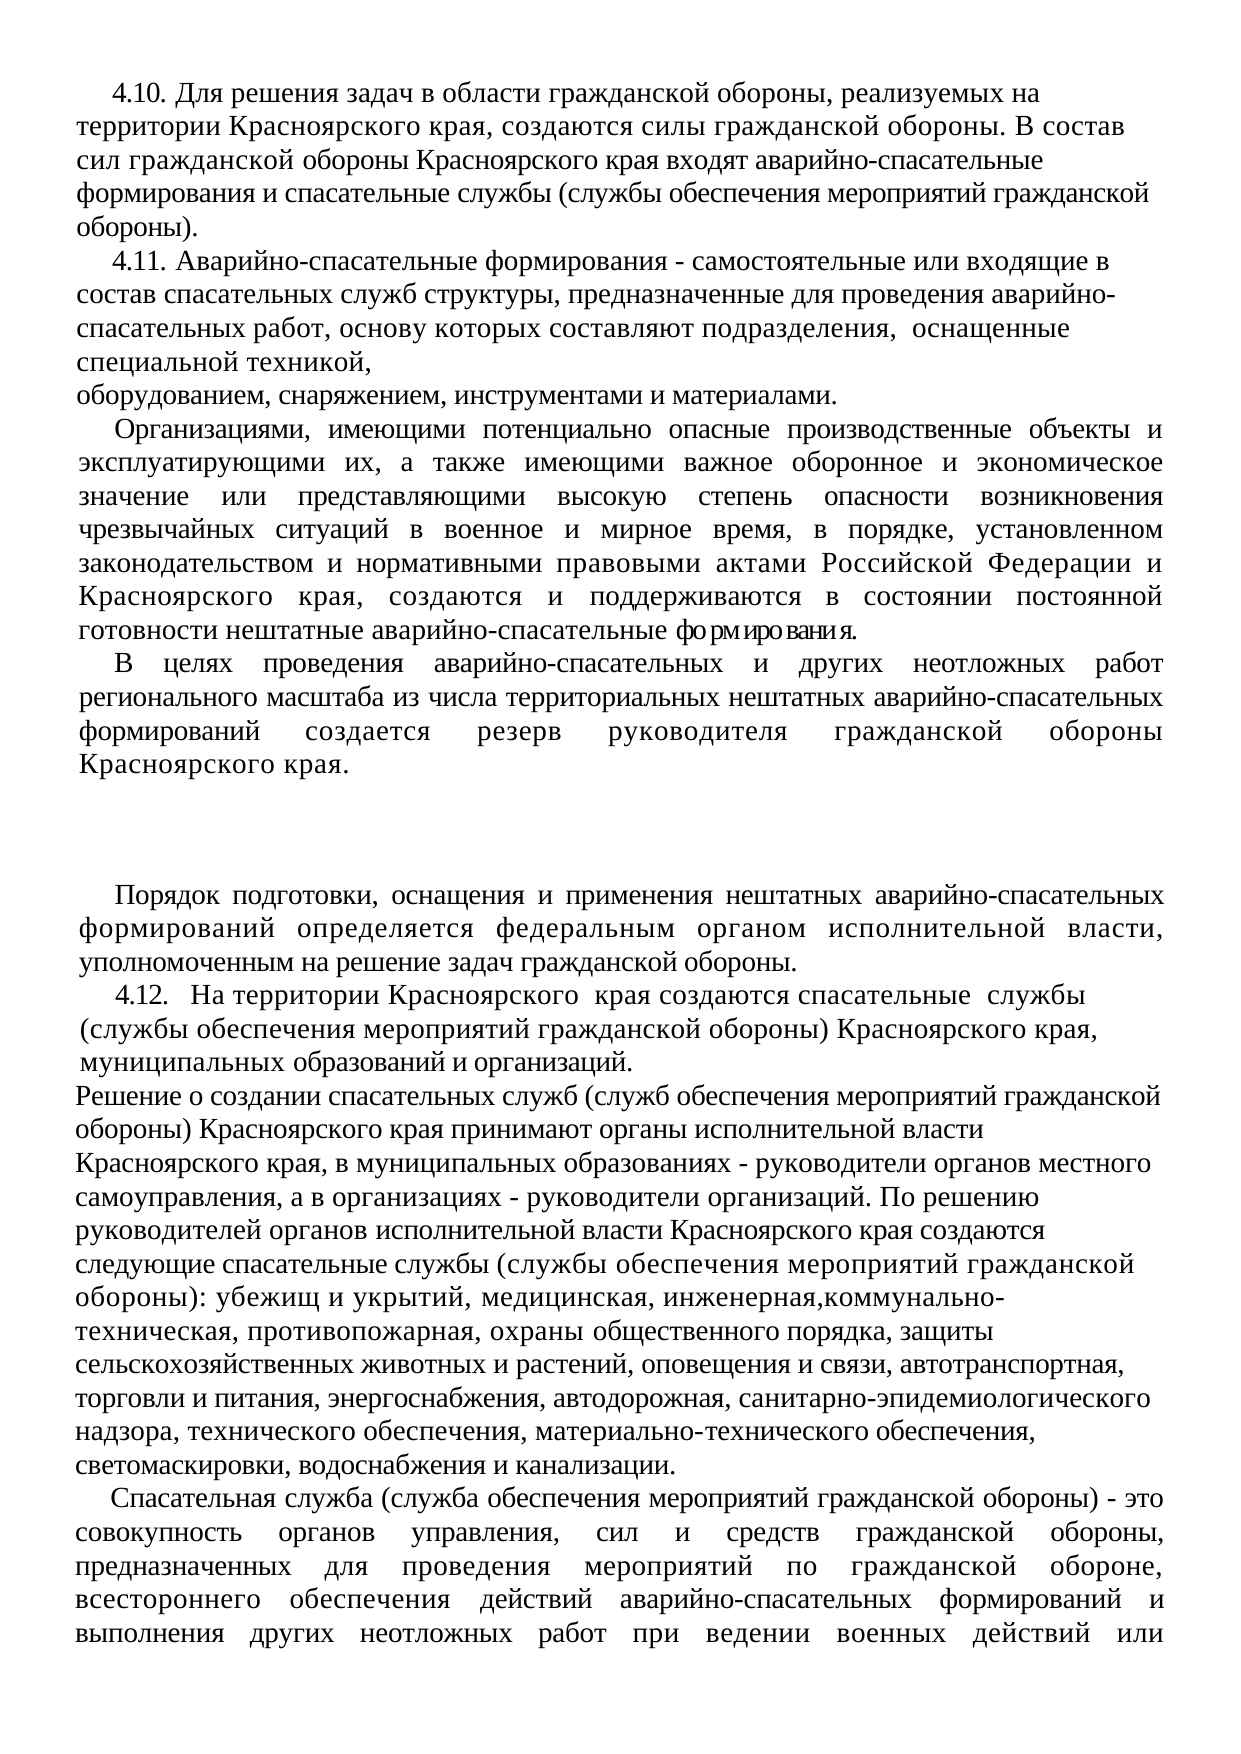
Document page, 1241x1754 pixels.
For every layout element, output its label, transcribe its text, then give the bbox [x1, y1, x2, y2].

text 4.12. На территории Красноярского края создаются спасательные службы (службы обеспечения мероприятий гражданской обороны) Красноярского края, муниципальных образований и организаций. [79, 977, 1165, 1078]
text Решение о создании спасательных служб (служб обеспечения мероприятий гражданской обороны) Красноярского края принимают органы исполнительной власти Красноярского края, в муниципальных образованиях - руководители органов местного самоуправления, а в организациях - руководители организаций. По решению руководителей органов исполнительной власти Красноярского края создаются следующие спасательные службы (службы обеспечения мероприятий гражданской обороны): убежищ и укрытий, медицинская, инженерная,коммунально-техническая, противопожарная, охраны общественного порядка, защиты сельскохозяйственных животных и растений, оповещения и связи, автотранспортная, торговли и питания, энергоснабжения, автодорожная, санитарно-эпидемиологического надзора, технического обеспечения, материально-технического обеспечения, светомаскировки, водоснабжения и канализации. [75, 1078, 1165, 1481]
list Для решения задач в области гражданской обороны, реализуемых на территории Красноярского края, создаются силы гражданской обороны. В состав сил гражданской обороны Красноярского края входят аварийно-спасательные формирования и спасательные службы (службы обеспечения мероприятий гражданской обороны). [76, 75, 1165, 243]
text Организациями, имеющими потенциально опасные производственные объекты и эксплуатирующими их, а также имеющими важное оборонное и экономическое значение или представляющими высокую степень опасности возникновения чрезвычайных ситуаций в военное и мирное время, в порядке, установленном законодательством и нормативными правовыми актами Российской Федерации и Красноярского края, создаются и поддерживаются в состоянии постоянной готовности нештатные аварийно-спасательные фо рм иро вани я. [78, 411, 1163, 646]
text Порядок подготовки, оснащения и применения нештатных аварийно-спасательных формирований определяется федеральным органом исполнительной власти, уполномоченным на решение задач гражданской обороны. [79, 877, 1165, 977]
text В целях проведения аварийно-спасательных и других неотложных работ регионального масштаба из числа территориальных нештатных аварийно-спасательных формирований создается резерв руководителя гражданской обороны Красноярского края. [79, 646, 1164, 780]
list Аварийно-спасательные формирования - самостоятельные или входящие в состав спасательных служб структуры, предназначенные для проведения аварийно-спасательных работ, основу которых составляют подразделения, оснащенные специальной техникой, оборудованием, снаряжением, инструментами и материалами. [76, 243, 1165, 411]
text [75, 1481, 1164, 1648]
